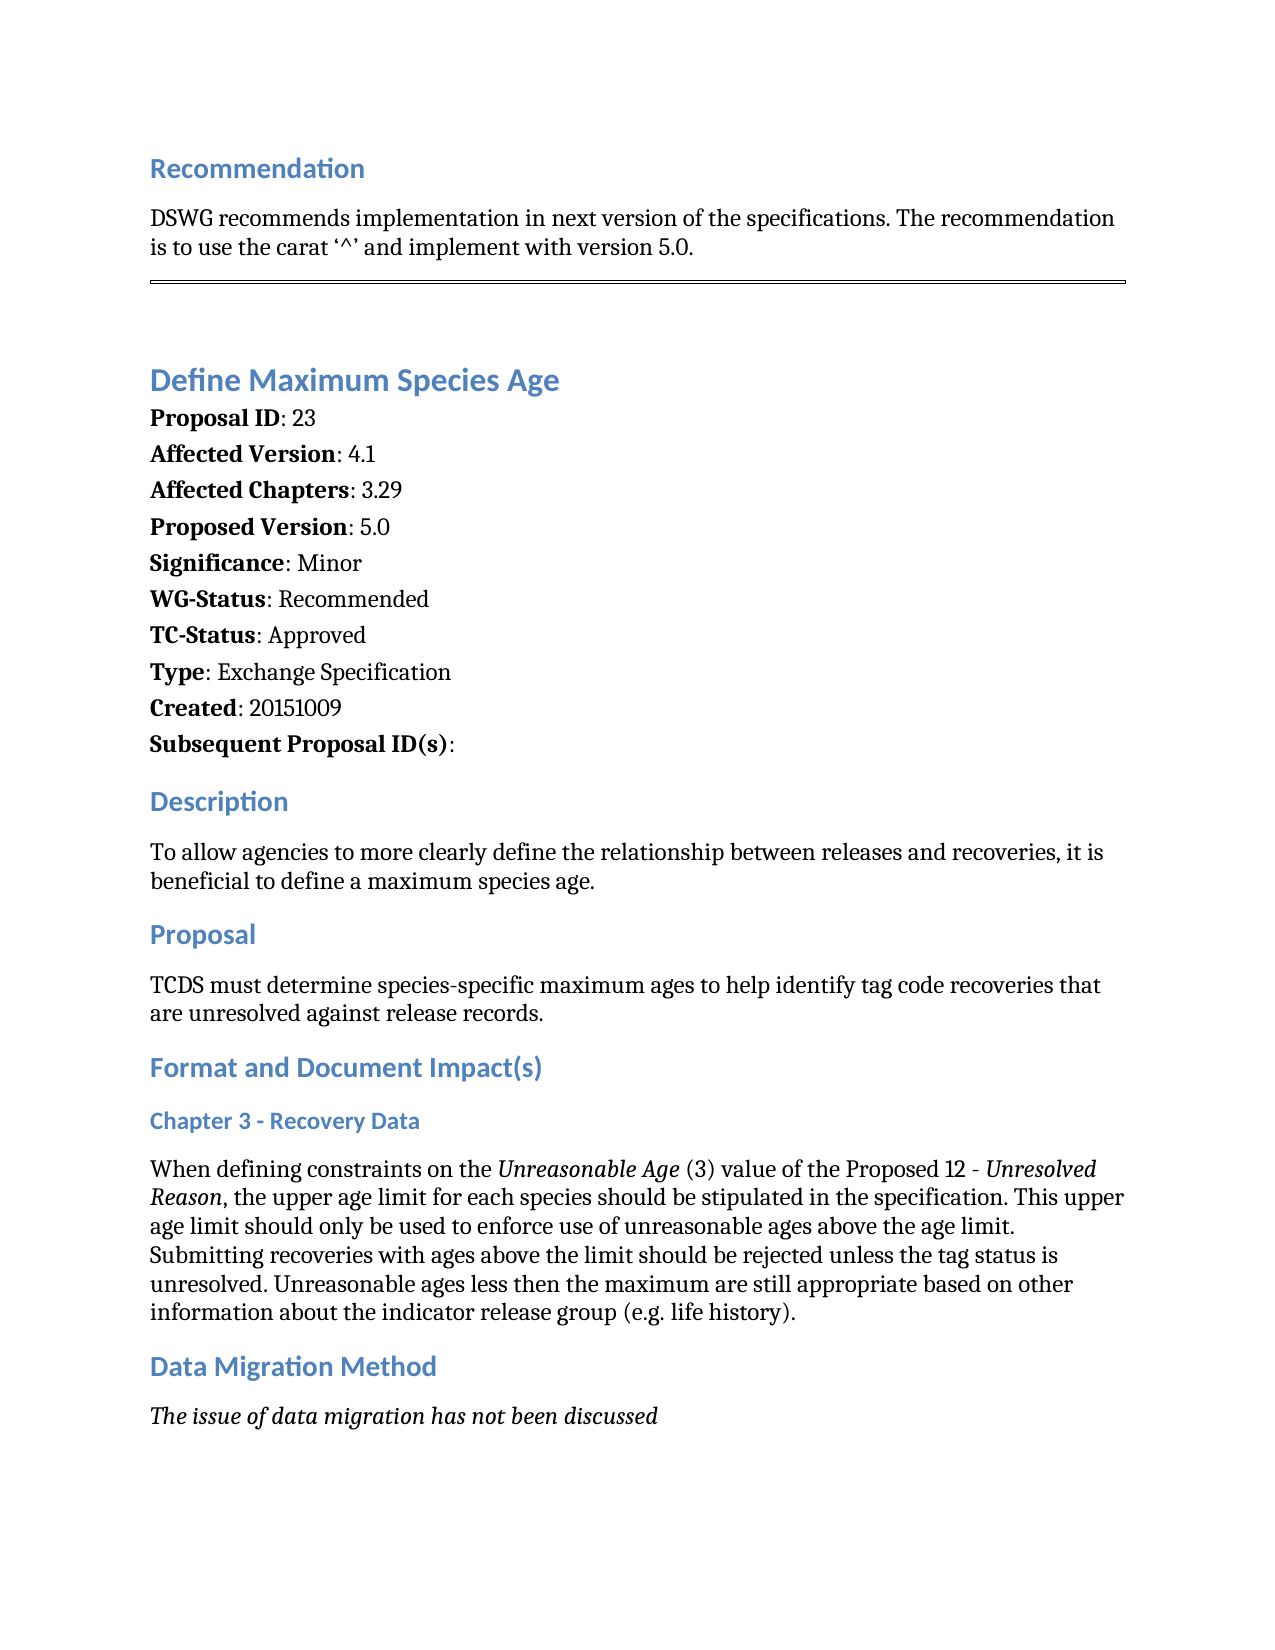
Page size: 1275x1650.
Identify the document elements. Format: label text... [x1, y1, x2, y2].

table_cell Created: 20151009 [139, 690, 475, 726]
table_cell Affected Version: 4.1 [139, 436, 475, 473]
text The issue of data migration has not been discussed [150, 1402, 1125, 1431]
subtitle Define Maximum Species Age [150, 359, 1125, 400]
table_cell Type: Exchange Specification [139, 654, 475, 690]
subtitle Proposal [150, 916, 1125, 952]
table_header Proposal ID: 23 [139, 400, 475, 436]
subtitle Description [150, 783, 1125, 819]
subtitle Chapter 3 - Recovery Data [150, 1105, 1125, 1136]
text To allow agencies to more clearly define the relationship between releases and recoveries, it is beneficial to define a maximum species age. [150, 838, 1125, 895]
subtitle Recommendation [150, 150, 1125, 186]
table_cell WG-Status: Recommended [139, 581, 475, 618]
table_cell Subsequent Proposal ID(s): [139, 726, 475, 763]
text When defining constraints on the Unreasonable Age (3) value of the Proposed 12 - Unresolved Reason, the upper age limit for each species should be stipulated in the specification. This upper age limit should only be used to enforce use of unreasonable ages above the age limit. Submitting recoveries with ages above the limit should be rejected unless the tag status is unresolved. Unreasonable ages less then the maximum are still appropriate based on other information about the indicator release group (e.g. life history). [150, 1154, 1125, 1327]
table_cell TC-Status: Approved [139, 618, 475, 654]
table_cell Significance: Minor [139, 545, 475, 581]
text TCDS must determine species-specific maximum ages to help identify tag code recoveries that are unresolved against release records. [150, 971, 1125, 1028]
subtitle Format and Document Impact(s) [150, 1049, 1125, 1084]
table_cell Proposed Version: 5.0 [139, 509, 475, 545]
text DSWG recommends implementation in next version of the specifications. The recommendation is to use the carat ‘^’ and implement with version 5.0. [150, 204, 1125, 262]
subtitle Data Migration Method [150, 1348, 1125, 1383]
table_cell Affected Chapters: 3.29 [139, 473, 475, 509]
